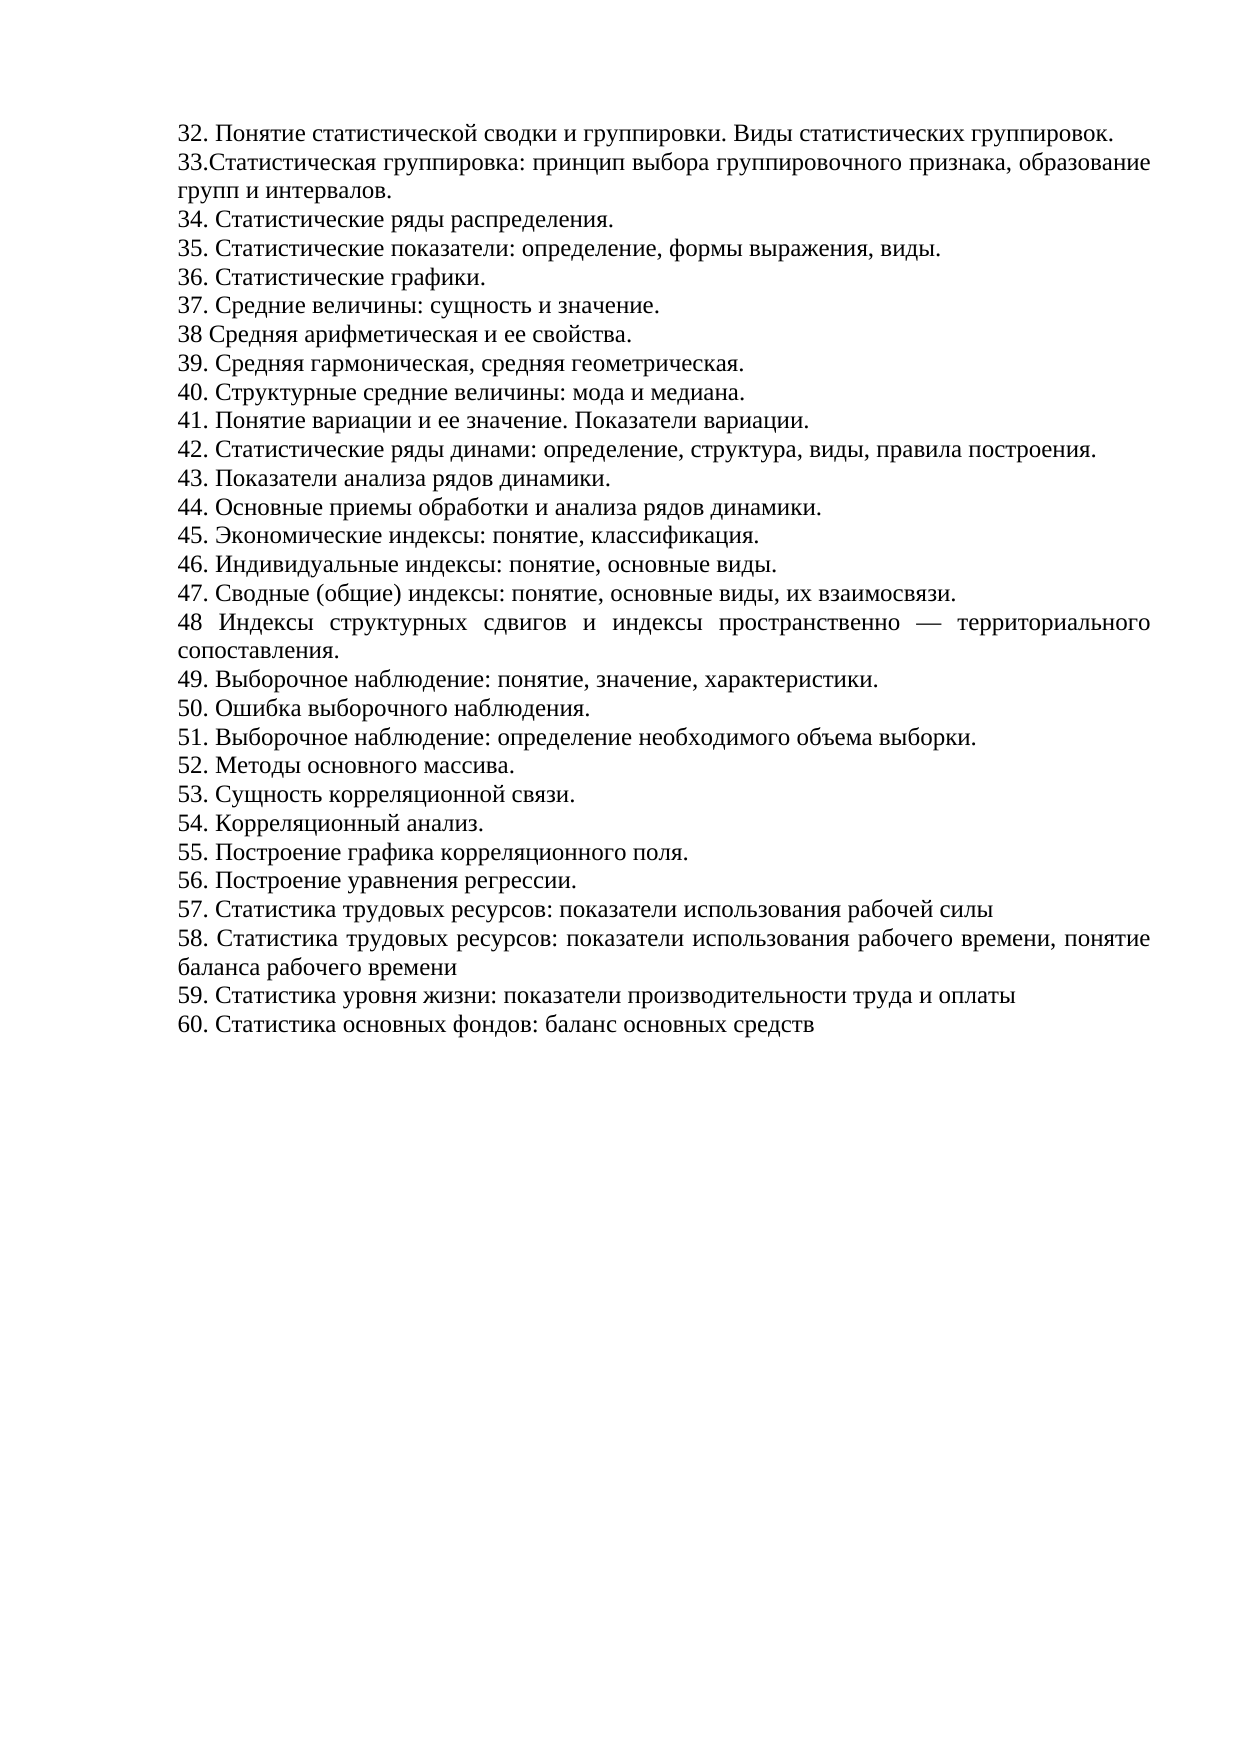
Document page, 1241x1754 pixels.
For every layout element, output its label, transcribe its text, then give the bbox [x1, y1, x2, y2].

text 43. Показатели анализа рядов динамики. [177, 463, 1152, 492]
text 57. Статистика трудовых ресурсов: показатели использования рабочей силы [177, 894, 1152, 923]
text 38 Средняя арифметическая и ее свойства. [177, 319, 1152, 348]
text 55. Построение графика корреляционного поля. [177, 837, 1152, 866]
text 59. Статистика уровня жизни: показатели производительности труда и оплаты [177, 981, 1152, 1009]
text 53. Сущность корреляционной связи. [177, 779, 1152, 808]
text 49. Выборочное наблюдение: понятие, значение, характеристики. [177, 664, 1152, 693]
text 39. Средняя гармоническая, средняя геометрическая. [177, 348, 1152, 377]
text 45. Экономические индексы: понятие, классификация. [177, 521, 1152, 549]
text 35. Статистические показатели: определение, формы выражения, виды. [177, 233, 1152, 262]
text 42. Статистические ряды динами: определение, структура, виды, правила построения. [177, 434, 1152, 463]
text 33.Статистическая группировка: принцип выбора группировочного признака, образование групп и интервалов. [177, 147, 1152, 204]
text 54. Корреляционный анализ. [177, 808, 1152, 837]
text 50. Ошибка выборочного наблюдения. [177, 693, 1152, 722]
text 36. Статистические графики. [177, 262, 1152, 291]
text 32. Понятие статистической сводки и группировки. Виды статистических группировок. [177, 118, 1152, 147]
text 40. Структурные средние величины: мода и медиана. [177, 377, 1152, 406]
text 56. Построение уравнения регрессии. [177, 866, 1152, 894]
text 34. Статистические ряды распределения. [177, 204, 1152, 233]
text 44. Основные приемы обработки и анализа рядов динамики. [177, 492, 1152, 521]
text 58. Статистика трудовых ресурсов: показатели использования рабочего времени, понятие баланса рабочего времени [177, 923, 1152, 981]
text 37. Средние величины: сущность и значение. [177, 291, 1152, 319]
text 52. Методы основного массива. [177, 751, 1152, 779]
text 51. Выборочное наблюдение: определение необходимого объема выборки. [177, 722, 1152, 751]
text 41. Понятие вариации и ее значение. Показатели вариации. [177, 406, 1152, 434]
text 48 Индексы структурных сдвигов и индексы пространственно — территориального сопоставления. [177, 607, 1152, 664]
text 60. Статистика основных фондов: баланс основных средств [177, 1009, 1152, 1038]
text 47. Сводные (общие) индексы: понятие, основные виды, их взаимосвязи. [177, 578, 1152, 607]
text 46. Индивидуальные индексы: понятие, основные виды. [177, 549, 1152, 578]
